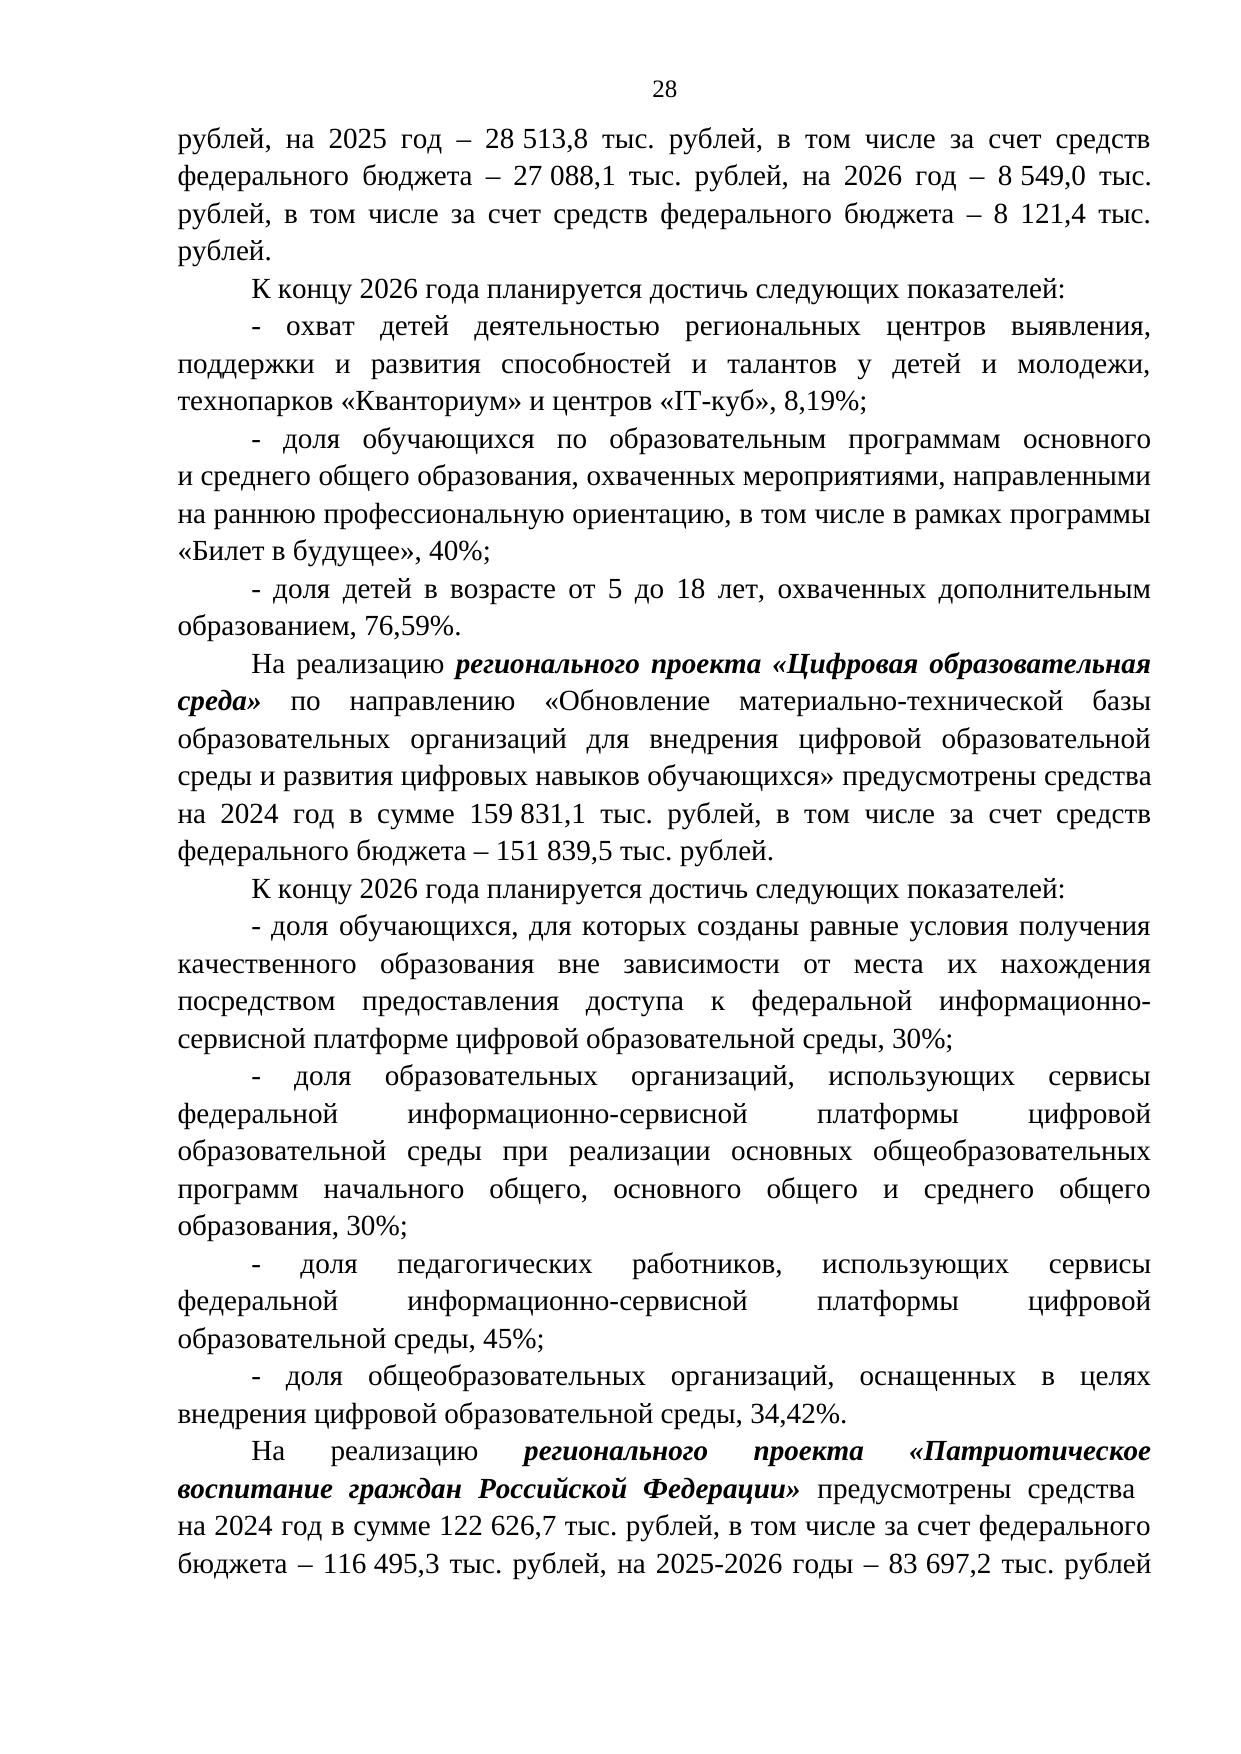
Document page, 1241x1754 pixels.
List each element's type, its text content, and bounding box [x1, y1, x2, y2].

text - доля образовательных организаций, использующих сервисы федеральной информационно-сервисной платформы цифровой образовательной среды при реализации основных общеобразовательных программ начального общего, основного общего и среднего общего образования, 30%; [177, 1056, 1152, 1243]
text - доля обучающихся по образовательным программам основного и среднего общего образования, охваченных мероприятиями, направленными на раннюю профессиональную ориентацию, в том числе в рамках программы «Билет в будущее», 40%; [177, 418, 1152, 568]
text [177, 1431, 1152, 1581]
text На реализацию регионального проекта «Цифровая образовательная среда» по направлению «Обновление материально-технической базы образовательных организаций для внедрения цифровой образовательной среды и развития цифровых навыков обучающихся» предусмотрены средства на 2024 год в сумме 159 831,1 тыс. рублей, в том числе за счет средств федерального бюджета – 151 839,5 тыс. рублей. [177, 643, 1152, 868]
text - доля общеобразовательных организаций, оснащенных в целях внедрения цифровой образовательной среды, 34,42%. [177, 1356, 1152, 1431]
text К концу 2026 года планируется достичь следующих показателей: [177, 868, 1152, 906]
text - доля педагогических работников, использующих сервисы федеральной информационно-сервисной платформы цифровой образовательной среды, 45%; [177, 1243, 1152, 1356]
text К концу 2026 года планируется достичь следующих показателей: [177, 268, 1152, 306]
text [177, 118, 1152, 268]
text - охват детей деятельностью региональных центров выявления, поддержки и развития способностей и талантов у детей и молодежи, технопарков «Кванториум» и центров «IТ-куб», 8,19%; [177, 306, 1152, 418]
text - доля детей в возрасте от 5 до 18 лет, охваченных дополнительным образованием, 76,59%. [177, 568, 1152, 643]
text - доля обучающихся, для которых созданы равные условия получения качественного образования вне зависимости от места их нахождения посредством предоставления доступа к федеральной информационно-сервисной платформе цифровой образовательной среды, 30%; [177, 906, 1152, 1056]
